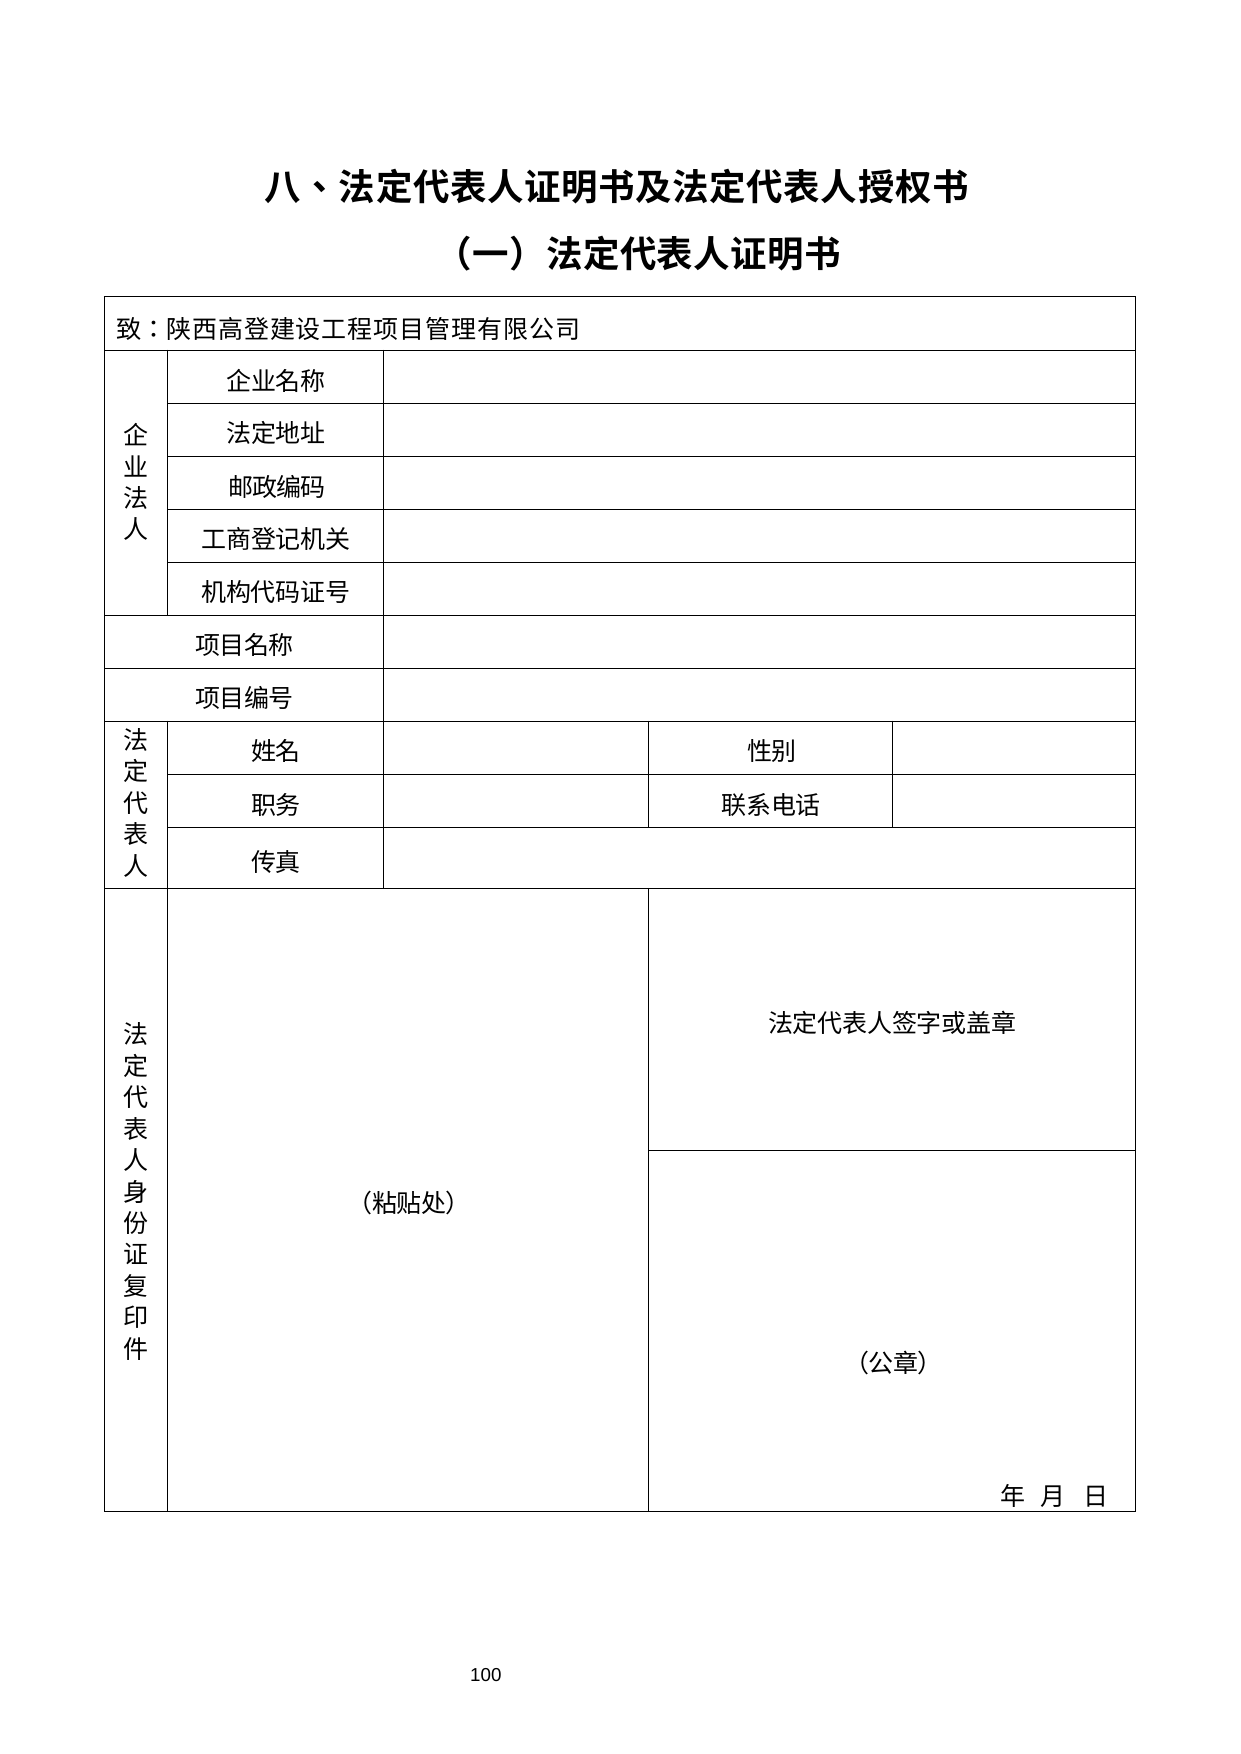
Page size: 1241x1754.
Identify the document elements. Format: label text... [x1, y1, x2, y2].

table_cell [384, 775, 648, 827]
table_cell 法定地址 [168, 404, 383, 456]
table_cell 项目名称 [105, 616, 383, 668]
table_cell 企业名称 [168, 351, 383, 403]
table_cell 工商登记机关 [168, 510, 383, 562]
table_cell 法 定 代 表 人 [105, 722, 167, 888]
table_cell [893, 775, 1135, 827]
table_cell 性别 [649, 722, 892, 774]
table_cell [893, 722, 1135, 774]
table_cell [384, 457, 1135, 508]
table_cell [384, 404, 1135, 456]
table_cell [384, 828, 1135, 888]
table_header 致：陕西高登建设工程项目管理有限公司 [105, 297, 1135, 349]
table_cell [384, 351, 1135, 403]
table_cell 联系电话 [649, 775, 892, 827]
table_cell [384, 563, 1135, 614]
table_cell 企 业 法 人 [105, 351, 167, 614]
table_cell 项目编号 [105, 669, 383, 721]
table_cell 机构代码证号 [168, 563, 383, 614]
table_cell （粘贴处） [168, 889, 648, 1511]
table_cell 法 定 代 表 人 身 份 证 复 印 件 [105, 889, 167, 1511]
table_cell [384, 510, 1135, 562]
table_cell 职务 [168, 775, 383, 827]
table_cell [384, 669, 1135, 721]
table_cell [384, 722, 648, 774]
table_cell 传真 [168, 828, 383, 888]
table_cell （公章） 年 月 日 [649, 1151, 1135, 1511]
text （一）法定代表人证明书 [435, 230, 1136, 277]
text 八、法定代表人证明书及法定代表人授权书 [264, 163, 1136, 210]
table_cell 邮政编码 [168, 457, 383, 508]
table_cell [384, 616, 1135, 668]
table_cell 姓名 [168, 722, 383, 774]
table_cell 法定代表人签字或盖章 [649, 889, 1135, 1150]
